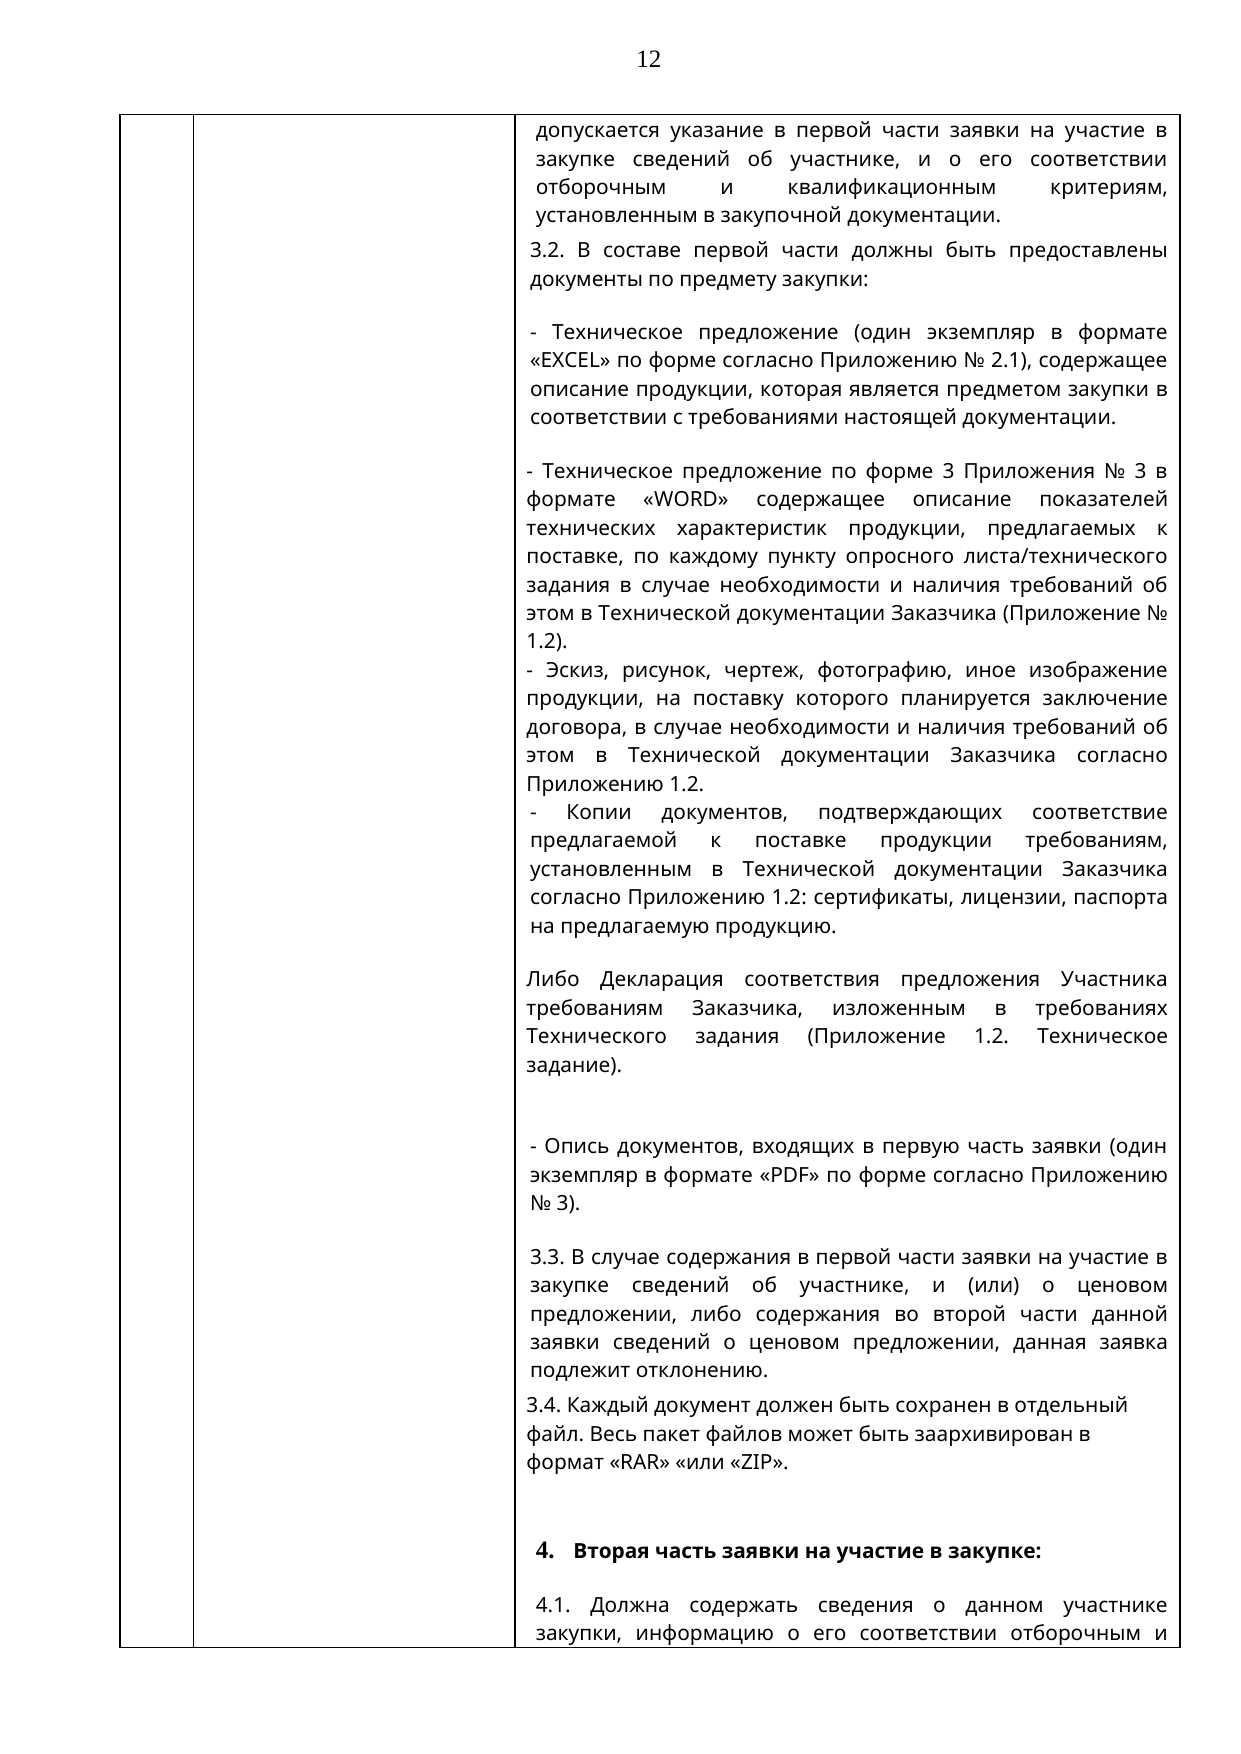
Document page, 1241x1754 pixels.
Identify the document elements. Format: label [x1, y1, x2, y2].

table_cell [121, 115, 193, 1647]
table_cell [194, 115, 514, 1647]
table_cell [516, 115, 1179, 1647]
